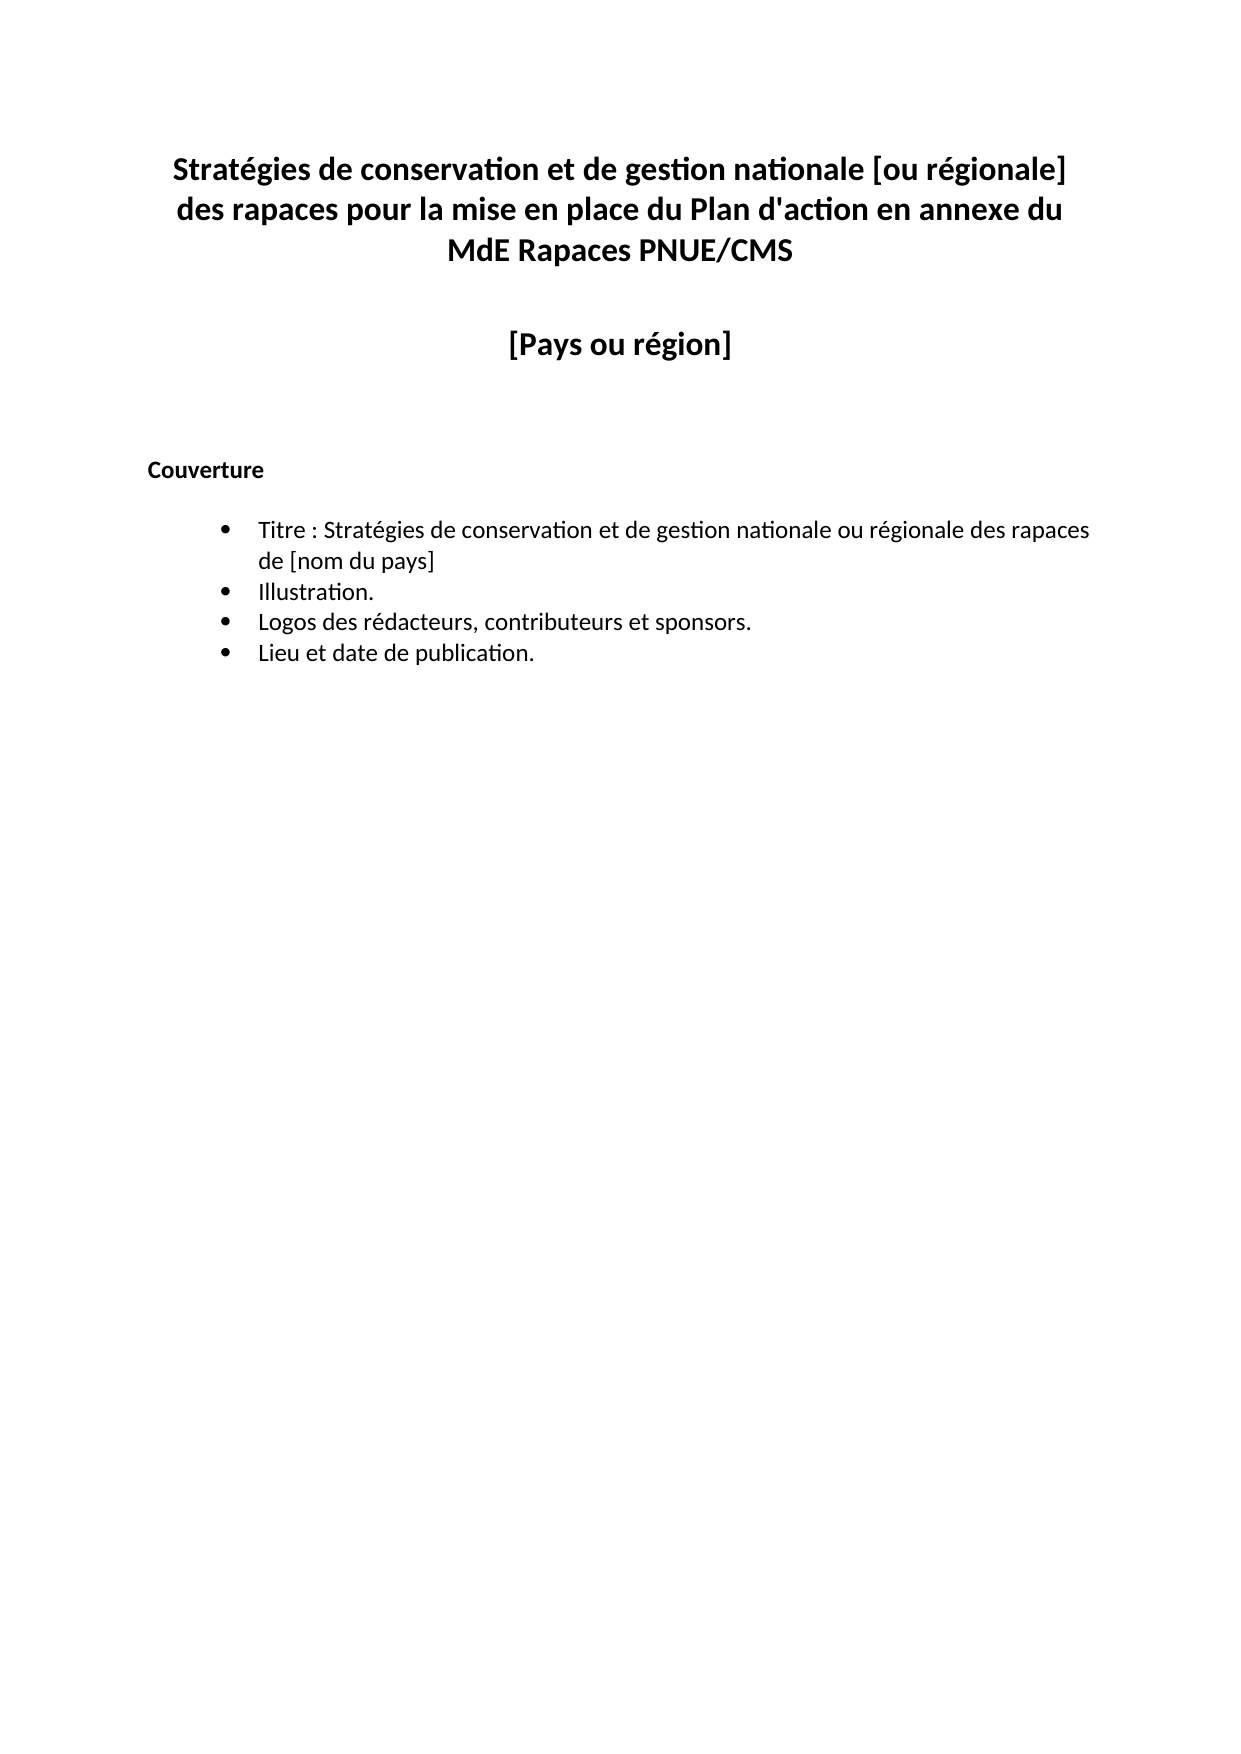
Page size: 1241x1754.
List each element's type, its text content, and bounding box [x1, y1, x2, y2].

list Titre : Stratégies de conservation et de gestion nationale ou régionale des rapaces de [nom du pays] [221, 515, 1092, 576]
list Illustration. [221, 576, 1092, 606]
list Logos des rédacteurs, contributeurs et sponsors. [221, 606, 1092, 637]
subtitle Couverture [148, 455, 1092, 485]
list Lieu et date de publication. [221, 637, 1092, 667]
subtitle [Pays ou région] [148, 323, 1092, 364]
text Stratégies de conservation et de gestion nationale [ou régionale] des rapaces pour la mise en place du Plan d'action en annexe du MdE Rapaces PNUE/CMS [148, 148, 1092, 270]
